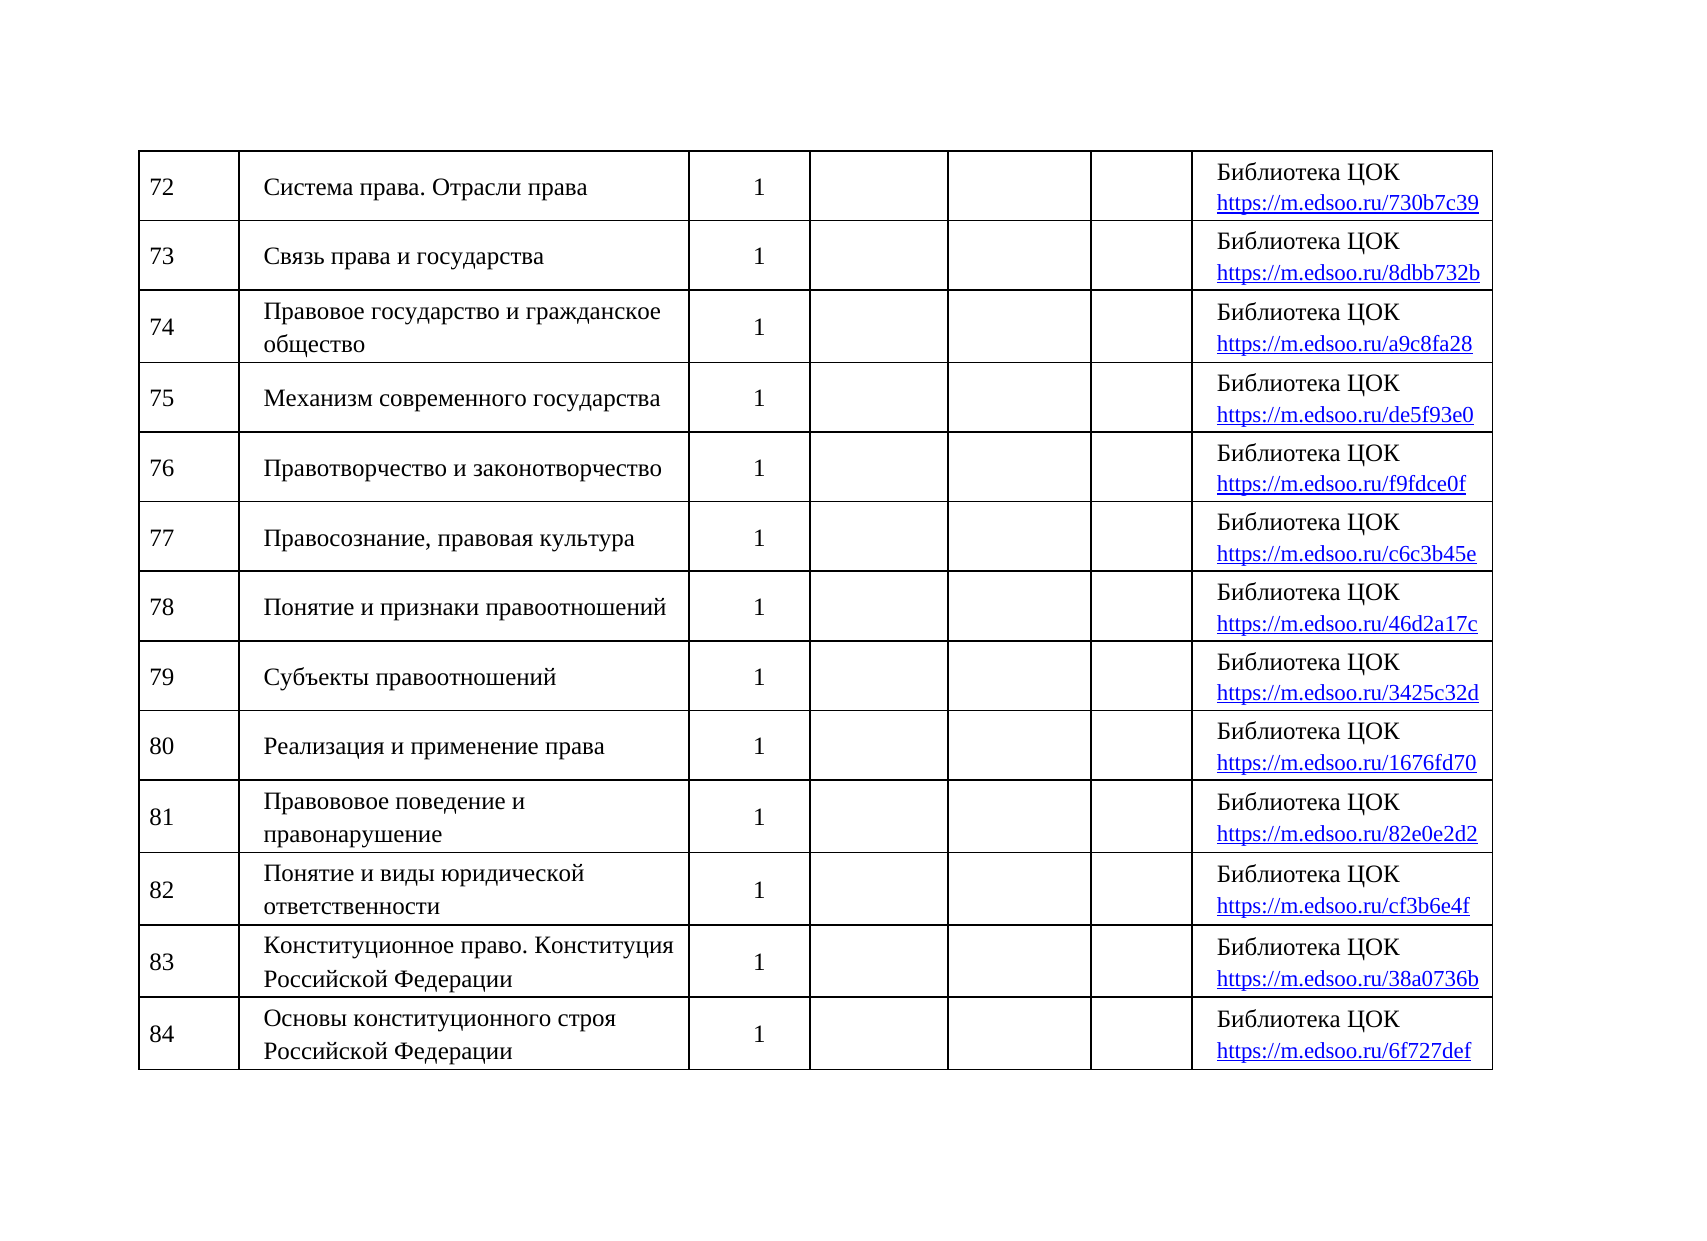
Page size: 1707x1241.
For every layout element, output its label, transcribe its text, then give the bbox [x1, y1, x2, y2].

table_cell [1092, 572, 1191, 640]
table_cell Библиотека ЦОК https://m.edsoo.ru/c6c3b45e [1193, 502, 1492, 570]
table_cell Основы конституционного строя Российской Федерации [240, 998, 688, 1069]
table_cell [811, 711, 947, 779]
table_cell [1092, 642, 1191, 709]
table_cell [1092, 926, 1191, 996]
table_cell [949, 998, 1090, 1069]
table_cell [949, 853, 1090, 924]
table_cell Библиотека ЦОК https://m.edsoo.ru/730b7c39 [1193, 152, 1492, 219]
table_cell [811, 221, 947, 289]
table_cell Механизм современного государства [240, 363, 688, 431]
table_cell 72 [140, 152, 238, 219]
table_cell [811, 291, 947, 362]
table_cell [1092, 998, 1191, 1069]
table_cell [811, 363, 947, 431]
table_cell 76 [140, 433, 238, 501]
table_cell Библиотека ЦОК https://m.edsoo.ru/8dbb732b [1193, 221, 1492, 289]
table_cell [949, 363, 1090, 431]
table_cell Библиотека ЦОК https://m.edsoo.ru/f9fdce0f [1193, 433, 1492, 501]
table_cell 73 [140, 221, 238, 289]
table_cell 1 [690, 572, 809, 640]
table_cell Правовое государство и гражданское общество [240, 291, 688, 362]
table_cell [949, 781, 1090, 851]
table_cell Правововое поведение и правонарушение [240, 781, 688, 851]
table_cell [811, 152, 947, 219]
table_cell [811, 926, 947, 996]
table_cell 1 [690, 363, 809, 431]
table_cell Понятие и признаки правоотношений [240, 572, 688, 640]
table_cell 1 [690, 502, 809, 570]
table_cell 77 [140, 502, 238, 570]
table_cell Субъекты правоотношений [240, 642, 688, 709]
table_cell [811, 998, 947, 1069]
table_cell [1092, 711, 1191, 779]
table_cell Понятие и виды юридической ответственности [240, 853, 688, 924]
table_cell 74 [140, 291, 238, 362]
table_cell Реализация и применение права [240, 711, 688, 779]
table_cell 1 [690, 433, 809, 501]
table_cell 1 [690, 926, 809, 996]
table_cell [811, 853, 947, 924]
table_cell Правотворчество и законотворчество [240, 433, 688, 501]
table_cell Библиотека ЦОК https://m.edsoo.ru/1676fd70 [1193, 711, 1492, 779]
table_cell [1092, 363, 1191, 431]
table_cell Библиотека ЦОК https://m.edsoo.ru/38a0736b [1193, 926, 1492, 996]
table_cell 83 [140, 926, 238, 996]
table_cell 1 [690, 781, 809, 851]
table_cell Библиотека ЦОК https://m.edsoo.ru/cf3b6e4f [1193, 853, 1492, 924]
table_cell [949, 926, 1090, 996]
table_cell [811, 642, 947, 709]
table_cell [811, 572, 947, 640]
table_cell [949, 152, 1090, 219]
table_cell 1 [690, 711, 809, 779]
table_cell 78 [140, 572, 238, 640]
table_cell 80 [140, 711, 238, 779]
table_cell [949, 433, 1090, 501]
table_cell Правосознание, правовая культура [240, 502, 688, 570]
table_cell 75 [140, 363, 238, 431]
table_cell Связь права и государства [240, 221, 688, 289]
table_cell [949, 572, 1090, 640]
table_cell [811, 433, 947, 501]
table_cell Библиотека ЦОК https://m.edsoo.ru/46d2a17c [1193, 572, 1492, 640]
table_cell 1 [690, 221, 809, 289]
table_cell 1 [690, 152, 809, 219]
table_cell [1092, 152, 1191, 219]
table_cell 82 [140, 853, 238, 924]
table_cell [1092, 291, 1191, 362]
table_cell [949, 642, 1090, 709]
table_cell [1092, 433, 1191, 501]
table_cell Библиотека ЦОК https://m.edsoo.ru/6f727def [1193, 998, 1492, 1069]
table_cell 1 [690, 853, 809, 924]
table_cell Библиотека ЦОК https://m.edsoo.ru/82e0e2d2 [1193, 781, 1492, 851]
table_cell 1 [690, 291, 809, 362]
table_cell [1092, 221, 1191, 289]
table_cell [811, 781, 947, 851]
table_cell [949, 711, 1090, 779]
table_cell 79 [140, 642, 238, 709]
table_cell 1 [690, 998, 809, 1069]
table_cell Система права. Отрасли права [240, 152, 688, 219]
table_cell [811, 502, 947, 570]
table_cell Конституционное право. Конституция Российской Федерации [240, 926, 688, 996]
table_cell 81 [140, 781, 238, 851]
table_cell [1092, 781, 1191, 851]
table_cell 1 [690, 642, 809, 709]
table_cell [949, 502, 1090, 570]
table_cell 84 [140, 998, 238, 1069]
table_cell [949, 221, 1090, 289]
table_cell [1092, 502, 1191, 570]
table_cell Библиотека ЦОК https://m.edsoo.ru/3425c32d [1193, 642, 1492, 709]
table_cell Библиотека ЦОК https://m.edsoo.ru/a9c8fa28 [1193, 291, 1492, 362]
table_cell [1092, 853, 1191, 924]
table_cell Библиотека ЦОК https://m.edsoo.ru/de5f93e0 [1193, 363, 1492, 431]
table_cell [949, 291, 1090, 362]
